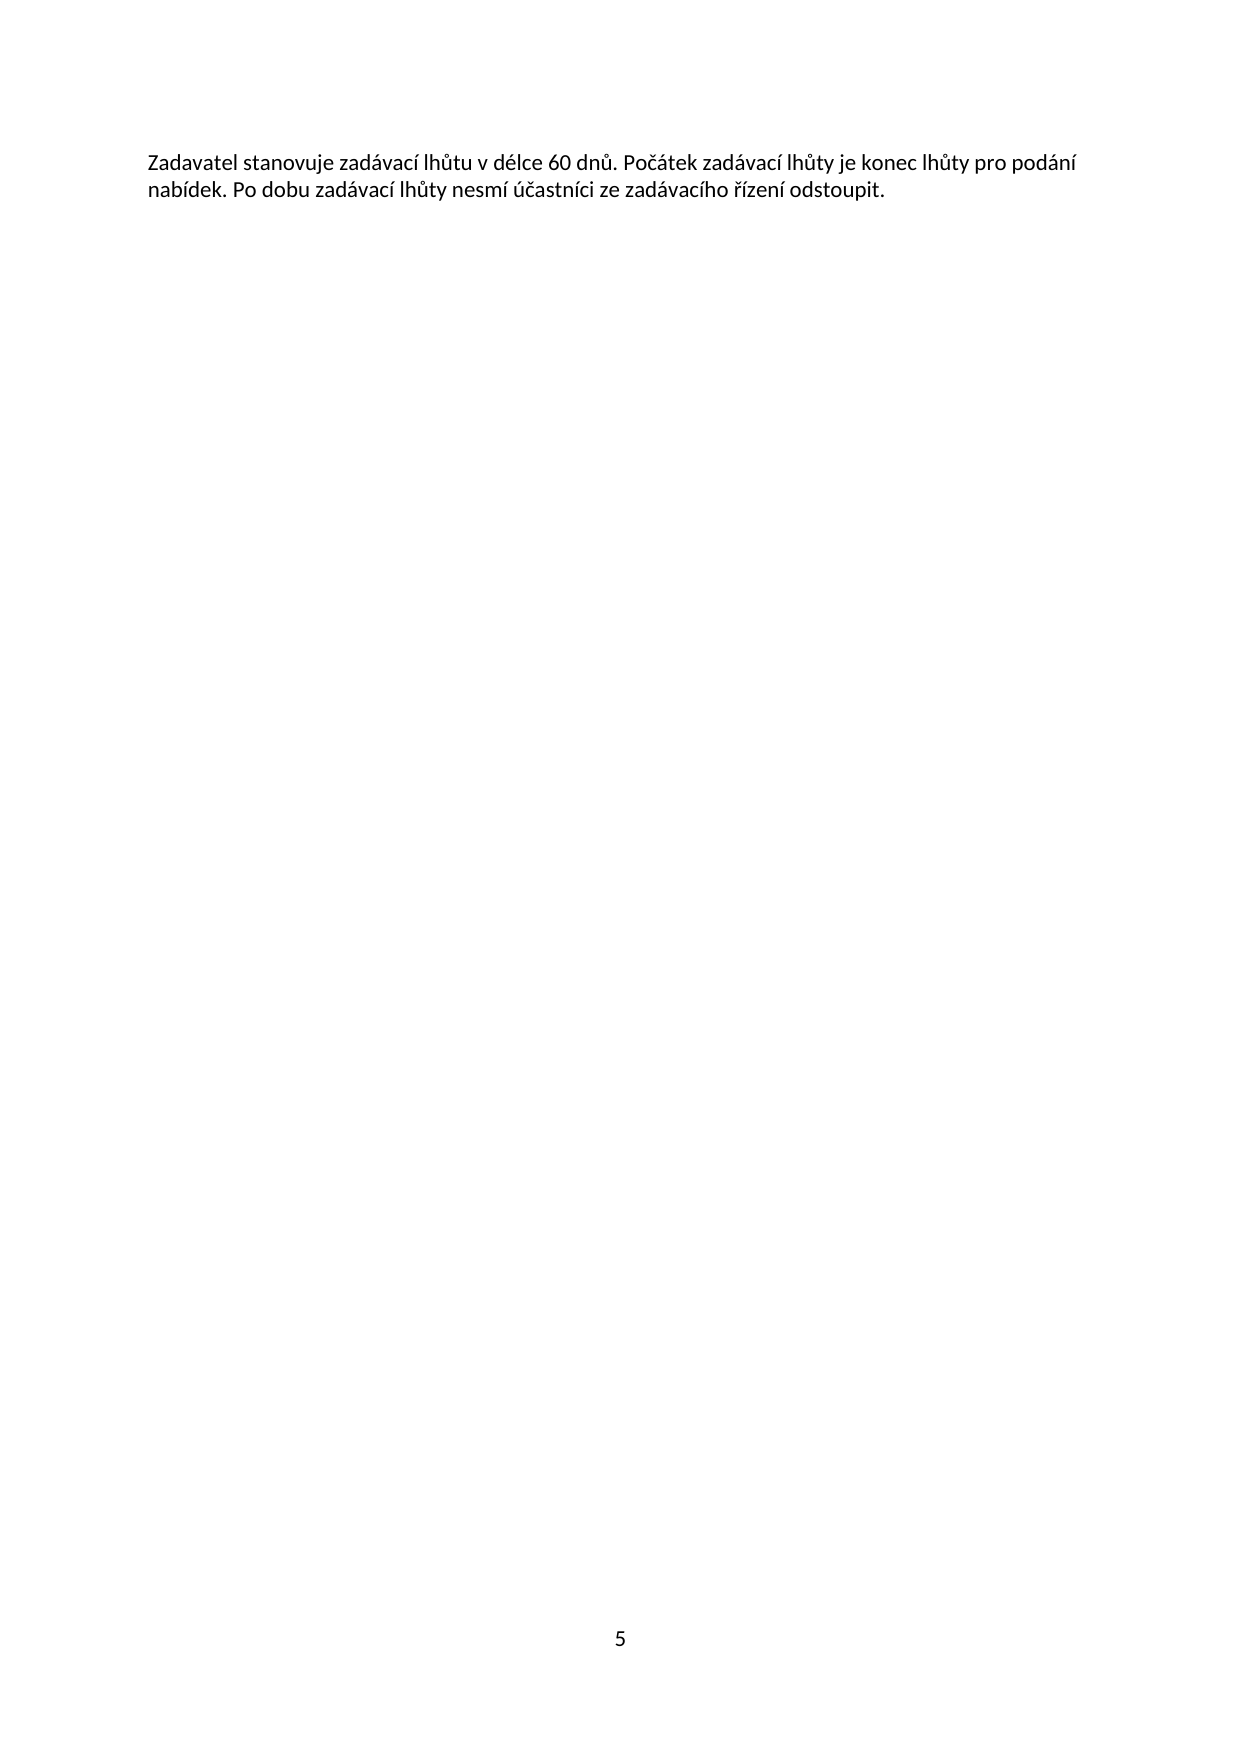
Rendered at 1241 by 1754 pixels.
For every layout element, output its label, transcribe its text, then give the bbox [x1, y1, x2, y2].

text Zadavatel stanovuje zadávací lhůtu v délce 60 dnů. Počátek zadávací lhůty je konec lhůty pro podání nabídek. Po dobu zadávací lhůty nesmí účastníci ze zadávacího řízení odstoupit. [148, 148, 1093, 204]
